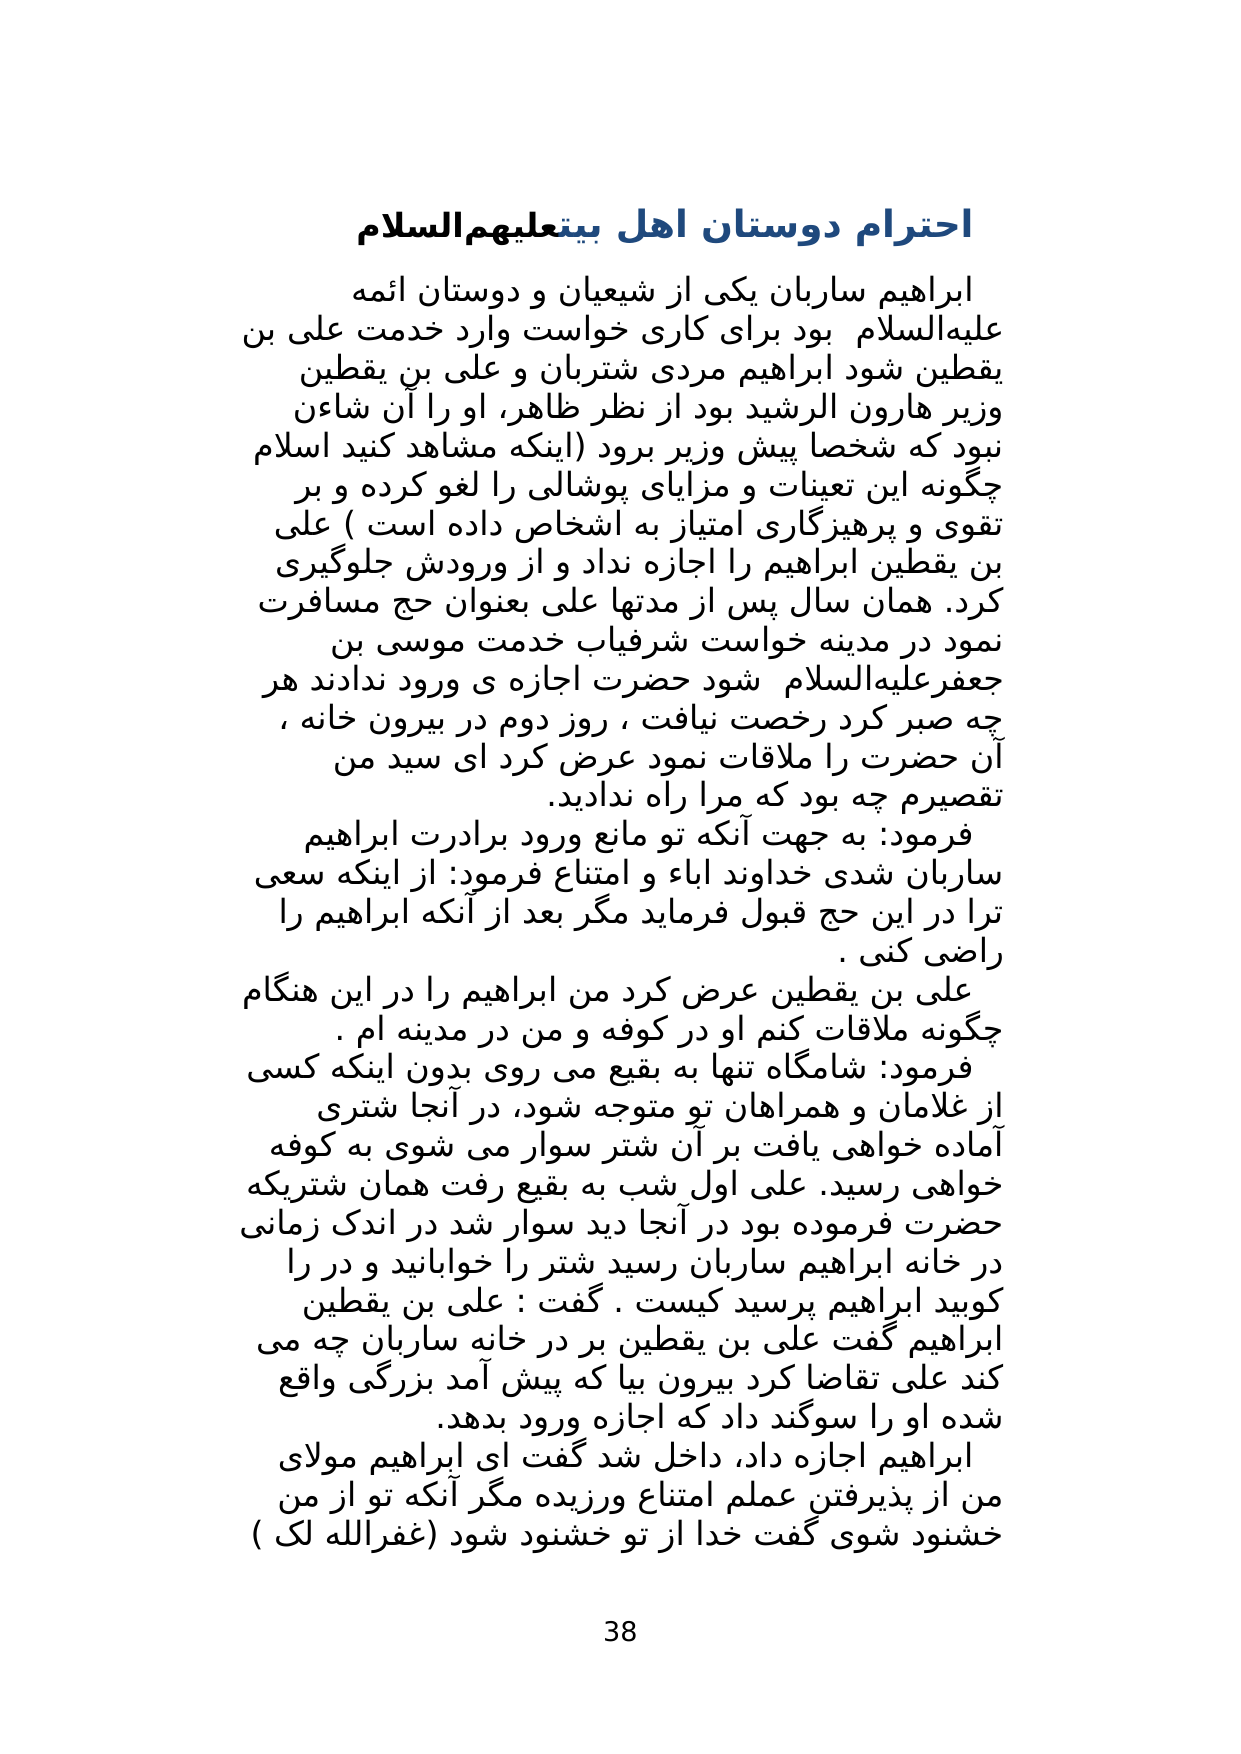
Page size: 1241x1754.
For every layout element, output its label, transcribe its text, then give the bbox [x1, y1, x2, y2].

text فرمود: به جهت آنکه تو مانع ورود برادرت ابراهیم ساربان شدی خداوند اباء و امتناع فرمود: از اینکه سعی ترا در این حج قبول فرماید مگر بعد از آنکه ابراهیم را راضی کنی . [236, 815, 1004, 970]
text علی بن یقطین عرض کرد من ابراهیم را در این هنگام چگونه ملاقات کنم او در کوفه و من در مدینه ام . [236, 970, 1004, 1048]
text فرمود: شامگاه تنها به بقیع می روی بدون اینکه کسی از غلامان و همراهان تو متوجه شود، در آنجا شتری آماده خواهی یافت بر آن شتر سوار می شوی به کوفه خواهی رسید. علی اول شب به بقیع رفت همان شتریکه حضرت فرموده بود در آنجا دید سوار شد در اندک زمانی در خانه ابراهیم ساربان رسید شتر را خوابانید و در را کوبید ابراهیم پرسید کیست . گفت : علی بن یقطین ابراهیم گفت علی بن یقطین بر در خانه ساربان چه می کند علی تقاضا کرد بیرون بیا که پیش آمد بزرگی واقع شده او را سوگند داد که اجازه ورود بدهد. [236, 1048, 1004, 1436]
subtitle احترام دوستان اهل بیتعليهم‌السلام [236, 202, 1004, 246]
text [236, 1436, 1004, 1553]
text ابراهیم ساربان یکی از شیعیان و دوستان ائمه عليه‌السلام بود برای کاری خواست وارد خدمت علی بن یقطین شود ابراهیم مردی شتربان و علی بن یقطین وزیر هارون الرشید بود از نظر ظاهر، او را آن شاءن نبود که شخصا پیش وزیر برود (اینکه مشاهد کنید اسلام چگونه این تعینات و مزایای پوشالی را لغو کرده و بر تقوی و پرهیزگاری امتیاز به اشخاص داده است ) علی بن یقطین ابراهیم را اجازه نداد و از ورودش جلوگیری کرد. همان سال پس از مدتها علی بعنوان حج مسافرت نمود در مدینه خواست شرفیاب خدمت موسی بن جعفرعليه‌السلام شود حضرت اجازه ی ورود ندادند هر چه صبر کرد رخصت نیافت ، روز دوم در بیرون خانه ، آن حضرت را ملاقات نمود عرض کرد ای سید من تقصیرم چه بود که مرا راه ندادید. [236, 271, 1004, 815]
